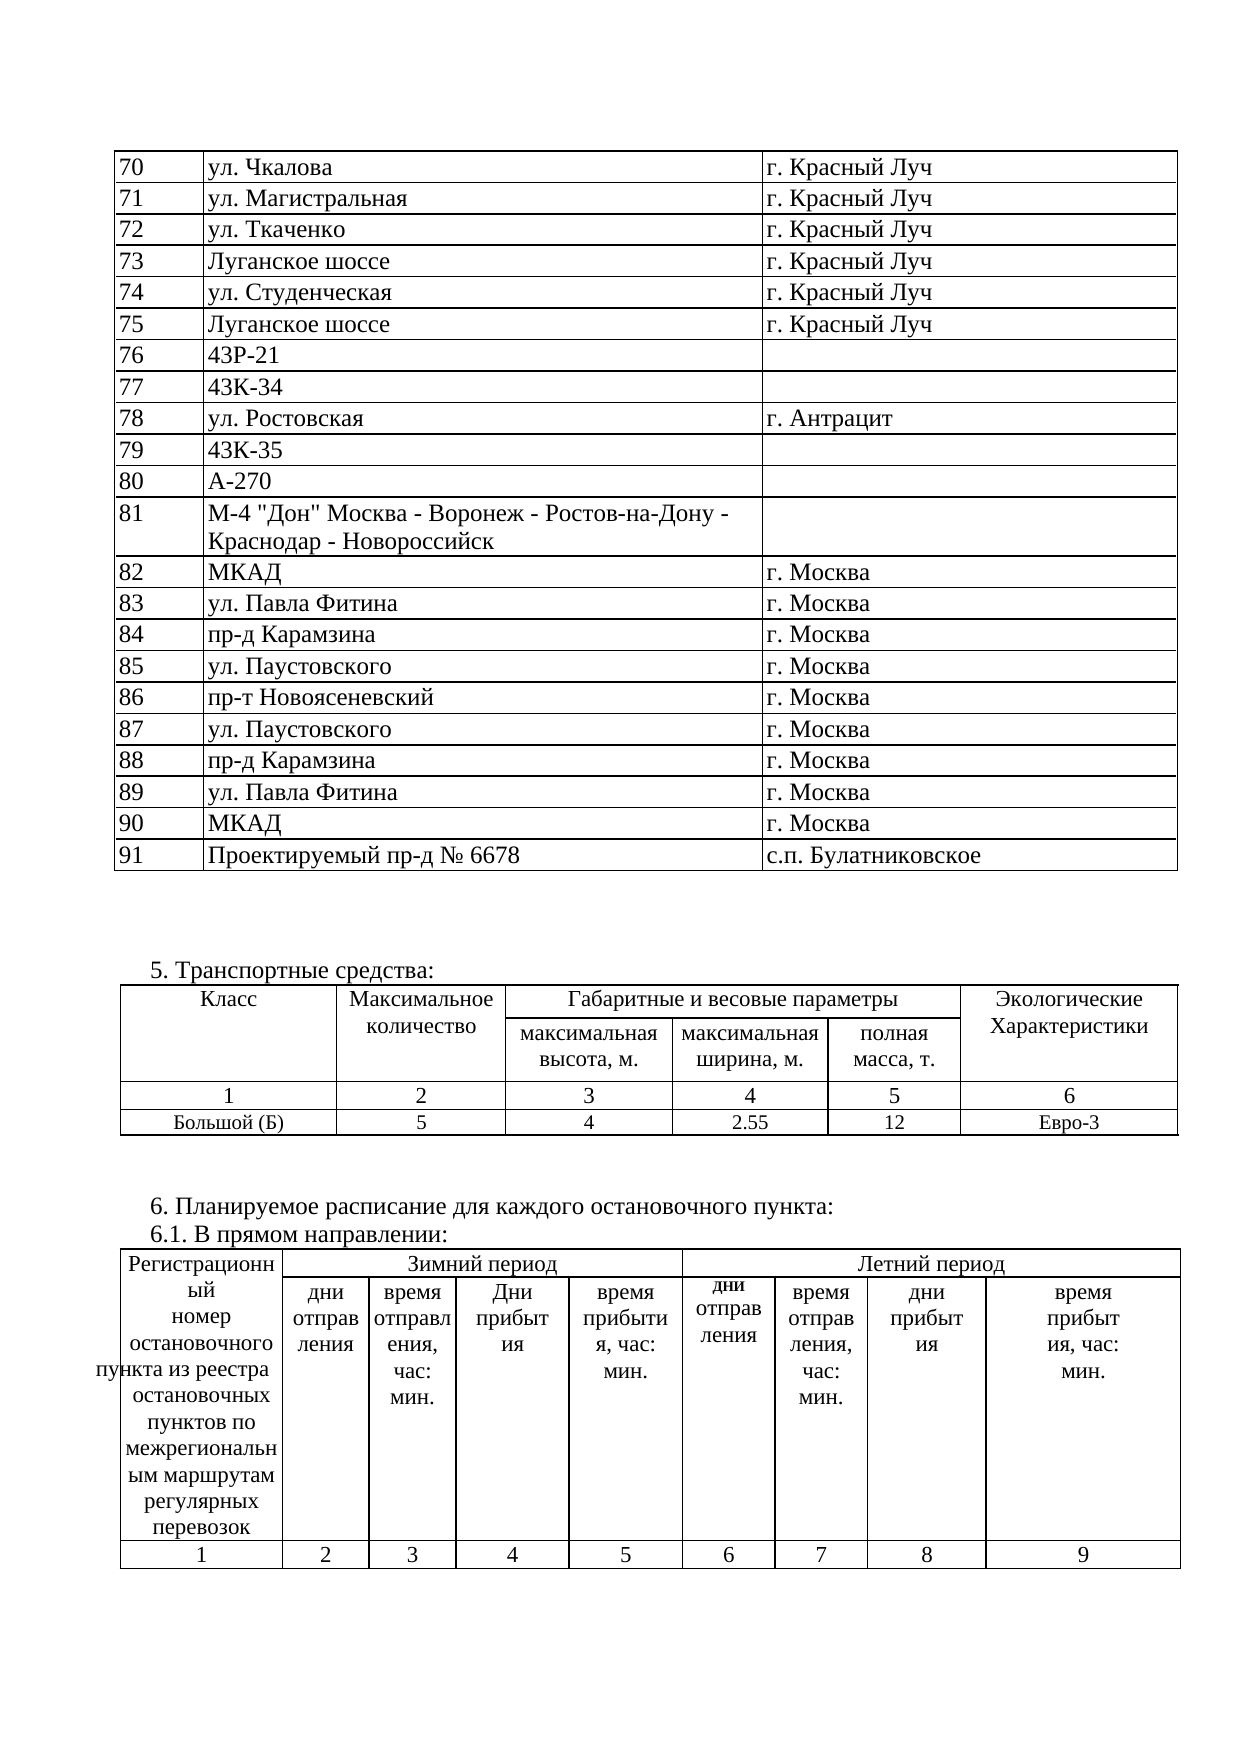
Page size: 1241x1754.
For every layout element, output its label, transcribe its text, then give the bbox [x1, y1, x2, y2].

table_cell г. Красный Луч [763, 307, 1177, 339]
table_cell г. Красный Луч [763, 244, 1177, 276]
table_cell г. Москва [763, 587, 1177, 618]
table_cell 6 [683, 1541, 774, 1568]
table_cell г. Красный Луч [763, 213, 1177, 244]
table_cell 43К-35 [204, 435, 762, 464]
table_cell 7 [776, 1541, 867, 1568]
table_cell 8 [868, 1541, 985, 1568]
table_cell 75 [115, 308, 203, 339]
table_cell 70 [115, 152, 203, 181]
table_cell 12 [829, 1110, 960, 1134]
table_cell 1 [121, 1541, 282, 1568]
table_cell ул. Паустовского [204, 651, 762, 681]
table_cell г. Антрацит [763, 402, 1177, 433]
table_header Летний период [683, 1250, 1180, 1276]
table_cell ул. Павла Фитина [204, 777, 762, 807]
table_cell г. Москва [763, 775, 1177, 807]
table_cell 91 [115, 839, 203, 870]
table_cell 77 [115, 371, 203, 402]
table_cell 5 [337, 1110, 505, 1134]
table_cell 88 [115, 745, 203, 775]
table_header Габаритные и весовые параметры [506, 986, 960, 1017]
table_cell 80 [115, 466, 203, 496]
table_cell 4 [673, 1082, 827, 1108]
table_cell 78 [115, 403, 203, 433]
table_cell с.п. Булатниковское [763, 838, 1177, 870]
table_header Зимний период [283, 1250, 682, 1276]
table_cell 3 [506, 1082, 672, 1108]
table_cell Дни прибыт ия [457, 1278, 568, 1540]
table_cell 2.55 [673, 1110, 827, 1134]
table_cell Луганское шоссе [204, 246, 762, 276]
table_cell МКАД [204, 557, 762, 587]
table_cell 89 [115, 776, 203, 807]
table_cell г. Москва [763, 650, 1177, 681]
text 5. Транспортные средства: [150, 955, 1090, 984]
table_cell время прибыти я, час: мин. [570, 1278, 682, 1540]
table_cell г. Красный Луч [763, 181, 1177, 213]
table_cell дни прибыт ия [868, 1278, 985, 1540]
table_cell 43Р-21 [204, 340, 762, 370]
table_cell 73 [115, 245, 203, 276]
table_cell [763, 465, 1177, 496]
table_cell ул. Павла Фитина [204, 588, 762, 618]
table_cell 9 [987, 1541, 1180, 1568]
table_cell время отправл ения, час: мин. [370, 1278, 455, 1540]
table_cell МКАД [204, 808, 762, 838]
table_cell 87 [115, 714, 203, 744]
table_cell максимальная высота, м. [506, 1019, 672, 1081]
table_cell Луганское шоссе [204, 309, 762, 339]
table_cell время прибыт ия, час: мин. [987, 1278, 1180, 1540]
table_cell г. Москва [763, 618, 1177, 649]
table_cell ул. Ростовская [204, 403, 762, 433]
table_cell 3 [370, 1541, 455, 1568]
table_cell пр-д Карамзина [204, 620, 762, 649]
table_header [121, 1250, 282, 1540]
table_cell Проектируемый пр-д № 6678 [204, 840, 762, 870]
table_cell ул. Студенческая [204, 277, 762, 307]
table_cell 85 [115, 651, 203, 681]
table_cell 4 [506, 1110, 672, 1134]
table_cell 2 [283, 1541, 368, 1568]
table_cell 72 [115, 214, 203, 244]
table_cell г. Красный Луч [763, 152, 1177, 181]
table_cell г. Москва [763, 713, 1177, 744]
table_header Экологические Характеристики [961, 986, 1177, 1081]
table_cell г. Красный Луч [763, 276, 1177, 307]
table_cell г. Москва [763, 744, 1177, 775]
table_cell 86 [115, 682, 203, 712]
table_cell А-270 [204, 466, 762, 496]
table_cell 5 [570, 1541, 682, 1568]
table_cell 43К-34 [204, 372, 762, 402]
table_cell г. Москва [763, 555, 1177, 587]
table_cell время отправ ления, час: мин. [776, 1278, 867, 1540]
table_cell 79 [115, 434, 203, 464]
table_cell 76 [115, 340, 203, 370]
table_cell ул. Магистральная [204, 183, 762, 213]
table_cell 82 [115, 556, 203, 587]
table_cell 81 [115, 497, 203, 555]
table_cell ул. Чкалова [204, 152, 762, 181]
table_cell Евро-3 [961, 1110, 1177, 1134]
table_cell ул. Ткаченко [204, 215, 762, 244]
table_cell 4 [457, 1541, 568, 1568]
table_header Класс [121, 986, 336, 1081]
table_cell пр-т Новоясеневский [204, 683, 762, 712]
table_cell М-4 "Дон" Москва - Воронеж - Ростов-на-Дону - Краснодар - Новороссийск [204, 498, 762, 555]
table_cell ул. Паустовского [204, 714, 762, 744]
table_header Максимальное количество [337, 986, 505, 1081]
table_cell 83 [115, 588, 203, 618]
table_cell 71 [115, 183, 203, 213]
table_cell [763, 370, 1177, 402]
table_cell г. Москва [763, 807, 1177, 838]
table_cell 90 [115, 808, 203, 838]
table_cell 74 [115, 277, 203, 307]
table_cell 1 [121, 1082, 336, 1108]
table_cell [763, 496, 1177, 555]
table_cell Большой (Б) [121, 1110, 336, 1134]
table_cell ДНИ отправ ления [683, 1278, 774, 1540]
table_cell 84 [115, 619, 203, 649]
table_cell [763, 433, 1177, 464]
table_cell дни отправ ления [283, 1278, 368, 1540]
text 6.1. В прямом направлении: [150, 1219, 1090, 1248]
table_cell полная масса, т. [829, 1019, 960, 1081]
table_cell [763, 339, 1177, 370]
table_cell пр-д Карамзина [204, 746, 762, 775]
table_cell 2 [337, 1082, 505, 1108]
table_cell 6 [961, 1082, 1177, 1108]
table_cell г. Москва [763, 681, 1177, 712]
table_cell максимальная ширина, м. [673, 1019, 827, 1081]
table_cell 5 [829, 1082, 960, 1108]
text 6. Планируемое расписание для каждого остановочного пункта: [150, 1191, 1090, 1219]
